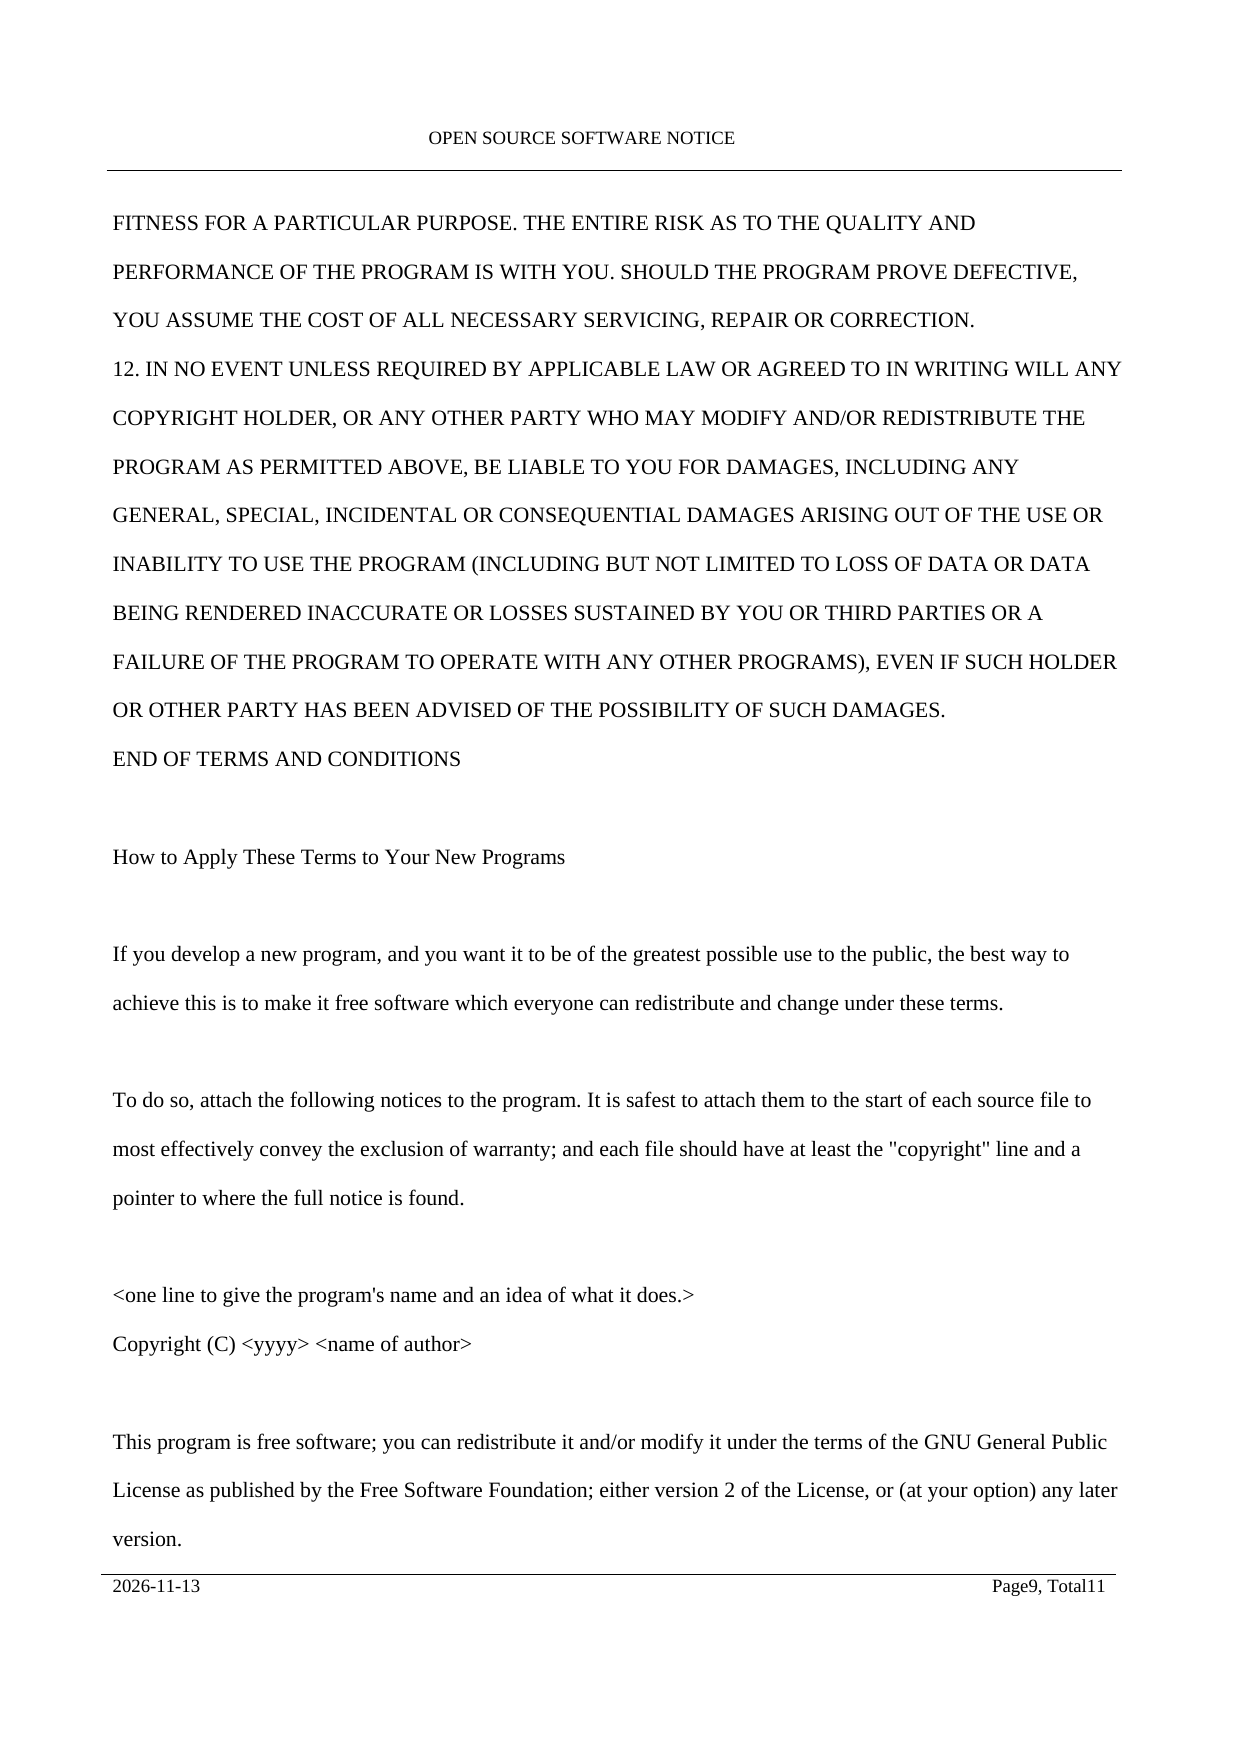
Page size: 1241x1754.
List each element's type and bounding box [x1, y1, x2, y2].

text [112, 206, 1128, 1555]
